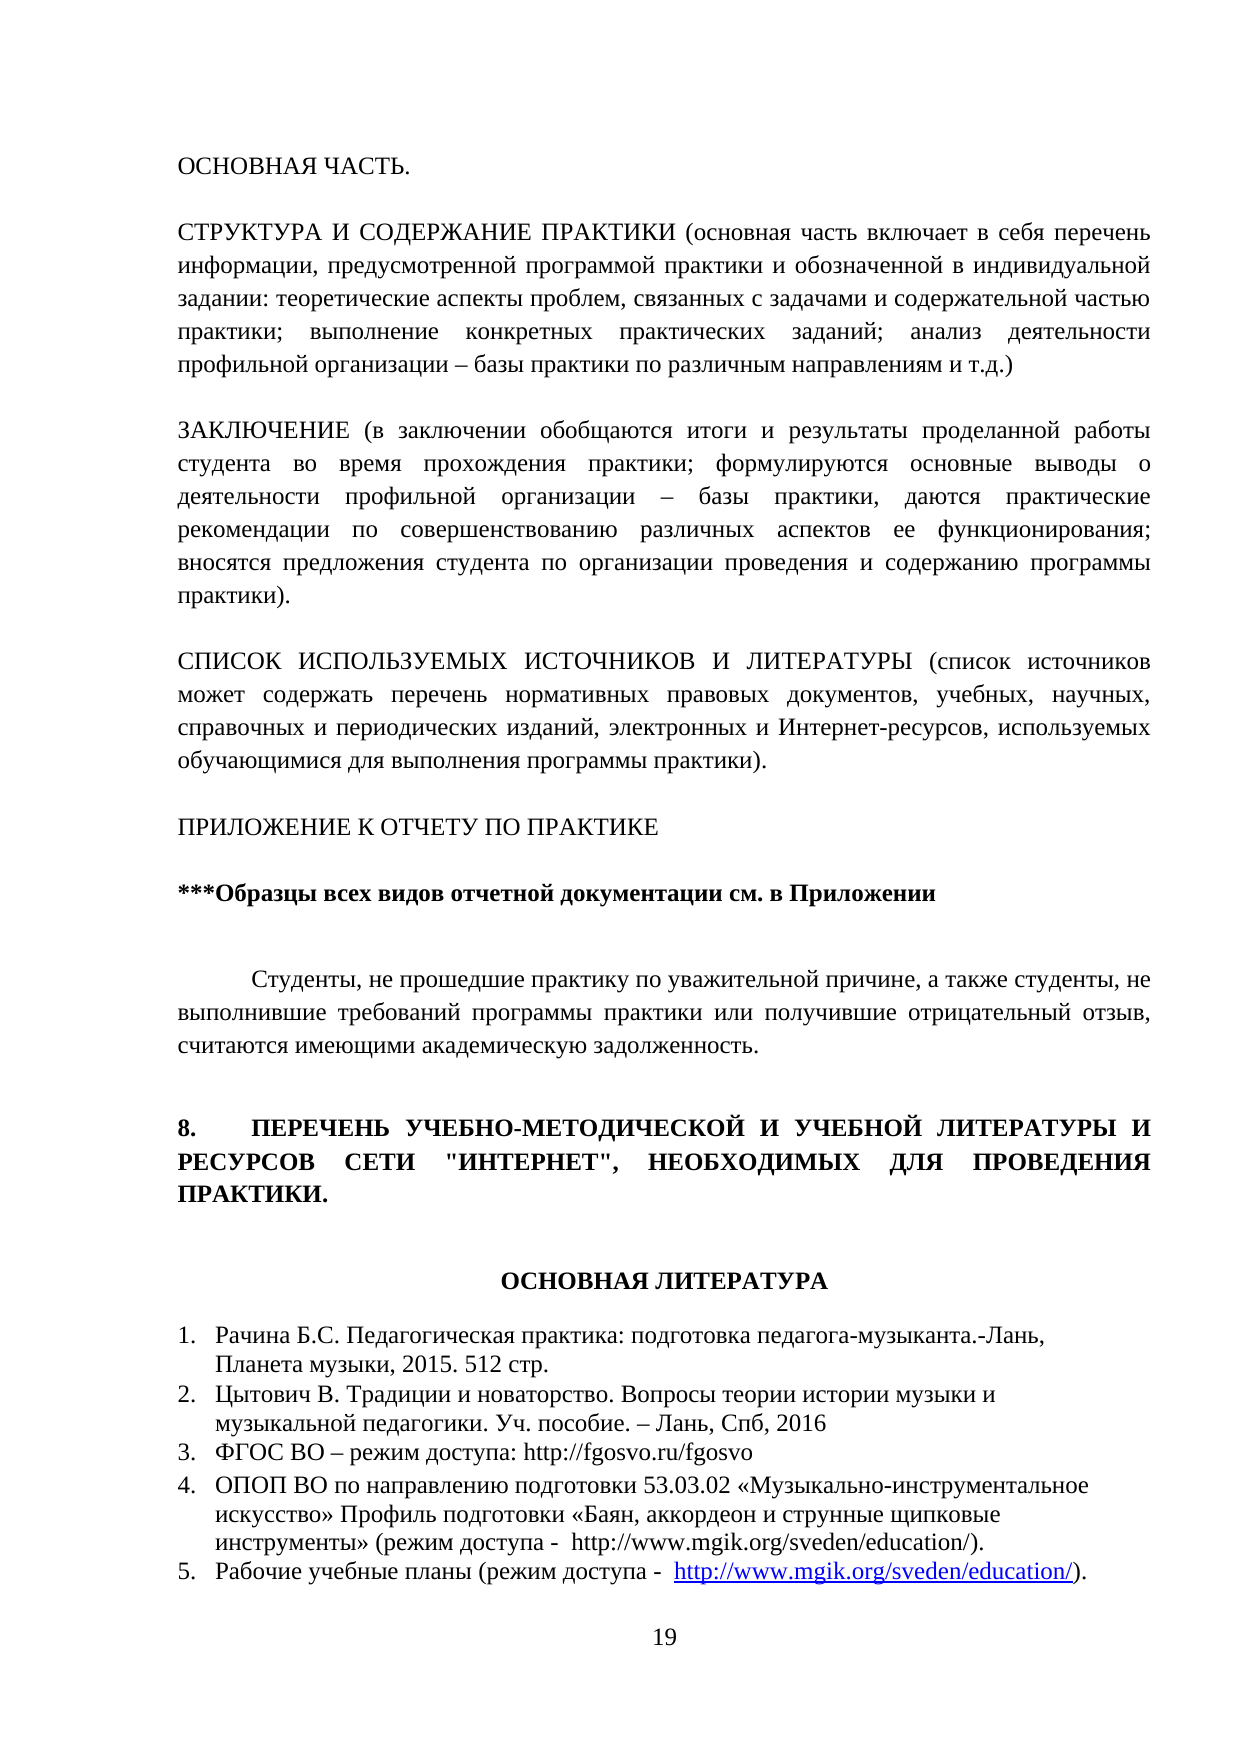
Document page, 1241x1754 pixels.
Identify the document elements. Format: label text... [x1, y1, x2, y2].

table_cell [166, 1437, 203, 1470]
text СПИСОК ИСПОЛЬЗУЕМЫХ ИСТОЧНИКОВ И ЛИТЕРАТУРЫ (список источников может содержать перечень нормативных правовых документов, учебных, научных, справочных и периодических изданий, электронных и Интернет-ресурсов, используемых обучающимися для выполнения программы практики). [177, 646, 1152, 774]
table_header [166, 1320, 203, 1379]
table_cell [166, 1556, 203, 1589]
text ПРИЛОЖЕНИЕ К ОТЧЕТУ ПО ПРАКТИКЕ [177, 812, 1152, 840]
table_cell ОПОП ВО по направлению подготовки 53.03.02 «Музыкально-инструментальное искусство» Профиль подготовки «Баян, аккордеон и струнные щипковые инструменты» (режим доступа - http://www.mgik.org/sveden/education/). [204, 1470, 1140, 1556]
table_cell [166, 1380, 203, 1437]
text ***Образцы всех видов отчетной документации см. в Приложении [177, 878, 1152, 906]
text Студенты, не прошедшие практику по уважительной причине, а также студенты, не выполнившие требований программы практики или получившие отрицательный отзыв, считаются имеющими академическую задолженность. [177, 964, 1152, 1059]
text ОСНОВНАЯ ЛИТЕРАТУРА [177, 1266, 1152, 1295]
table_cell [166, 1470, 203, 1556]
table_cell ФГОС ВО – режим доступа: http://fgosvo.ru/fgosvo [204, 1437, 1140, 1470]
text ЗАКЛЮЧЕНИЕ (в заключении обобщаются итоги и результаты проделанной работы студента во время прохождения практики; формулируются основные выводы о деятельности профильной организации – базы практики, даются практические рекомендации по совершенствованию различных аспектов ее функционирования; вносятся предложения студента по организации проведения и содержанию программы практики). [177, 415, 1152, 609]
subtitle ПЕРЕЧЕНЬ УЧЕБНО-МЕТОДИЧЕСКОЙ И УЧЕБНОЙ ЛИТЕРАТУРЫ И РЕСУРСОВ СЕТИ "ИНТЕРНЕТ", НЕОБХОДИМЫХ ДЛЯ ПРОВЕДЕНИЯ ПРАКТИКИ. [177, 1113, 1152, 1208]
table_cell Рабочие учебные планы (режим доступа - http://www.mgik.org/sveden/education/). [204, 1556, 1140, 1589]
table_header Рачина Б.С. Педагогическая практика: подготовка педагога-музыканта.-Лань, Планета музыки, 2015. 512 стр. [204, 1320, 1140, 1379]
text ОСНОВНАЯ ЧАСТЬ. [177, 151, 1152, 180]
text СТРУКТУРА И СОДЕРЖАНИЕ ПРАКТИКИ (основная часть включает в себя перечень информации, предусмотренной программой практики и обозначенной в индивидуальной задании: теоретические аспекты проблем, связанных с задачами и содержательной частью практики; выполнение конкретных практических заданий; анализ деятельности профильной организации – базы практики по различным направлениям и т.д.) [177, 217, 1152, 378]
table_cell Цытович В. Традиции и новаторство. Вопросы теории истории музыки и музыкальной педагогики. Уч. пособие. – Лань, Спб, 2016 [204, 1380, 1140, 1437]
